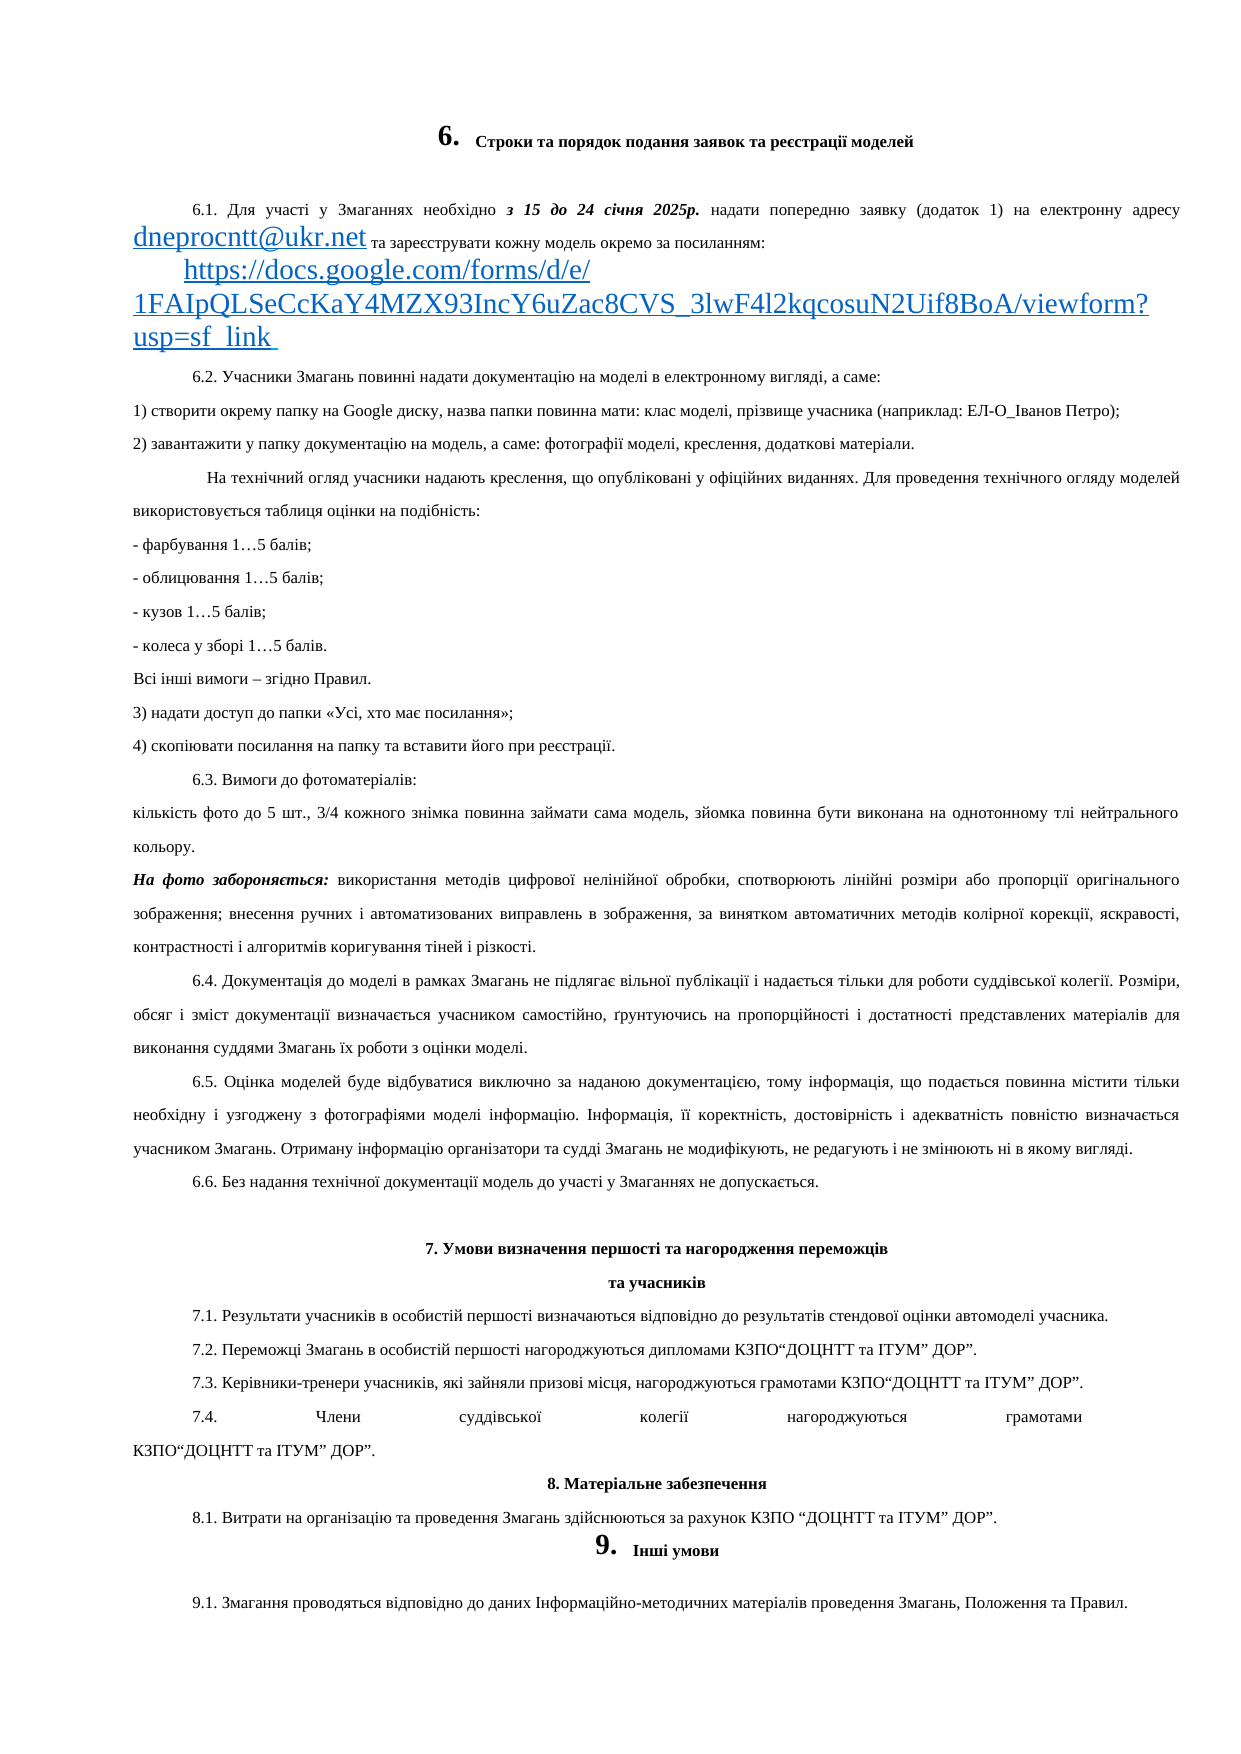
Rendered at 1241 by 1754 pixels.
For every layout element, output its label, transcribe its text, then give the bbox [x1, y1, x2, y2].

text 2) завантажити у папку документацію на модель, а саме: фотографії моделі, креслення, додаткові матеріали. [133, 420, 1181, 453]
text - колеса у зборі 1…5 балів. [133, 621, 1181, 655]
text 6.1. Для участі у Змаганнях необхідно з 15 до 24 січня 2025р. надати попередню заявку (додаток 1) на електронну адресу dneprocntt@ukr.net та зареєструвати кожну модель окремо за посиланням: [133, 185, 1181, 252]
text Всі інші вимоги – згідно Правил. [133, 655, 1181, 688]
text 9.1. Змагання проводяться відповідно до даних Інформаційно-методичних матеріалів проведення Змагань, Положення та Правил. [133, 1579, 1181, 1613]
text 1) створити окрему папку на Google диску, назва папки повинна мати: клас моделі, прізвище учасника (наприклад: ЕЛ-О_Іванов Петро); [133, 386, 1181, 420]
text 8.1. Витрати на організацію та проведення Змагань здійснюються за рахунок КЗПО “ДОЦНТТ та ІТУМ” ДОР”. [133, 1493, 1181, 1527]
text - фарбування 1…5 балів; [133, 521, 1181, 554]
text кількість фото до 5 шт., 3/4 кожного знімка повинна займати сама модель, зйомка повинна бути виконана на однотонному тлі нейтрального кольору. [133, 789, 1181, 856]
text 8. Матеріальне забезпечення [133, 1460, 1181, 1493]
text 7.4. Члени суддівської колегії нагороджуються грамотами КЗПО“ДОЦНТТ та ІТУМ” ДОР”. [133, 1393, 1181, 1460]
text 7.3. Керівники-тренери учасників, які зайняли призові місця, нагороджуються грамотами КЗПО“ДОЦНТТ та ІТУМ” ДОР”. [133, 1359, 1181, 1393]
list Строки та порядок подання заявок та реєстрації моделей [170, 118, 1181, 152]
text 6.4. Документація до моделі в рамках Змагань не підлягає вільної публікації і надається тільки для роботи суддівської колегії. Розміри, обсяг і зміст документації визначається учасником самостійно, ґрунтуючись на пропорційності і достатності представлених матеріалів для виконання суддями Змагань їх роботи з оцінки моделі. [133, 957, 1181, 1057]
text 6.6. Без надання технічної документації модель до участі у Змаганнях не допускається. [133, 1158, 1181, 1191]
text https://docs.google.com/forms/d/e/1FAIpQLSeCcKaY4MZX93IncY6uZac8CVS_3lwF4l2kqcosuN2Uif8BoA/viewform?usp=sf_link [133, 252, 1181, 353]
text На технічний огляд учасники надають креслення, що опубліковані у офіційних виданнях. Для проведення технічного огляду моделей використовується таблиця оцінки на подібність: [133, 453, 1181, 521]
text 6.2. Учасники Змагань повинні надати документацію на моделі в електронному вигляді, а саме: [133, 353, 1181, 386]
text 6.5. Оцінка моделей буде відбуватися виключно за наданою документацією, тому інформація, що подається повинна містити тільки необхідну і узгоджену з фотографіями моделі інформацію. Інформація, її коректність, достовірність і адекватність повністю визначається учасником Змагань. Отриману інформацію організатори та судді Змагань не модифікують, не редагують і не змінюють ні в якому вигляді. [133, 1057, 1181, 1158]
text - кузов 1…5 балів; [133, 588, 1181, 621]
text 7.2. Переможці Змагань в особистій першості нагороджуються дипломами КЗПО“ДОЦНТТ та ІТУМ” ДОР”. [133, 1326, 1181, 1359]
text 7.1. Результати учасників в особистій першості визначаються відповідно до результатів стендової оцінки автомоделі учасника. [133, 1292, 1181, 1326]
text 3) надати доступ до папки «Усі, хто має посилання»; [133, 688, 1181, 722]
text 4) скопіювати посилання на папку та вставити його при реєстрації. [133, 722, 1181, 755]
text - облицювання 1…5 балів; [133, 554, 1181, 588]
text На фото забороняється: використання методів цифрової нелінійної обробки, спотворюють лінійні розміри або пропорції оригінального зображення; внесення ручних і автоматизованих виправлень в зображення, за винятком автоматичних методів колірної корекції, яскравості, контрастності і алгоритмів коригування тіней і різкості. [133, 856, 1181, 957]
text 6.3. Вимоги до фотоматеріалів: [133, 755, 1181, 789]
text та учасників [133, 1258, 1181, 1292]
list Інші умови [133, 1527, 1181, 1560]
text 7. Умови визначення першості та нагородження переможців [133, 1225, 1181, 1258]
